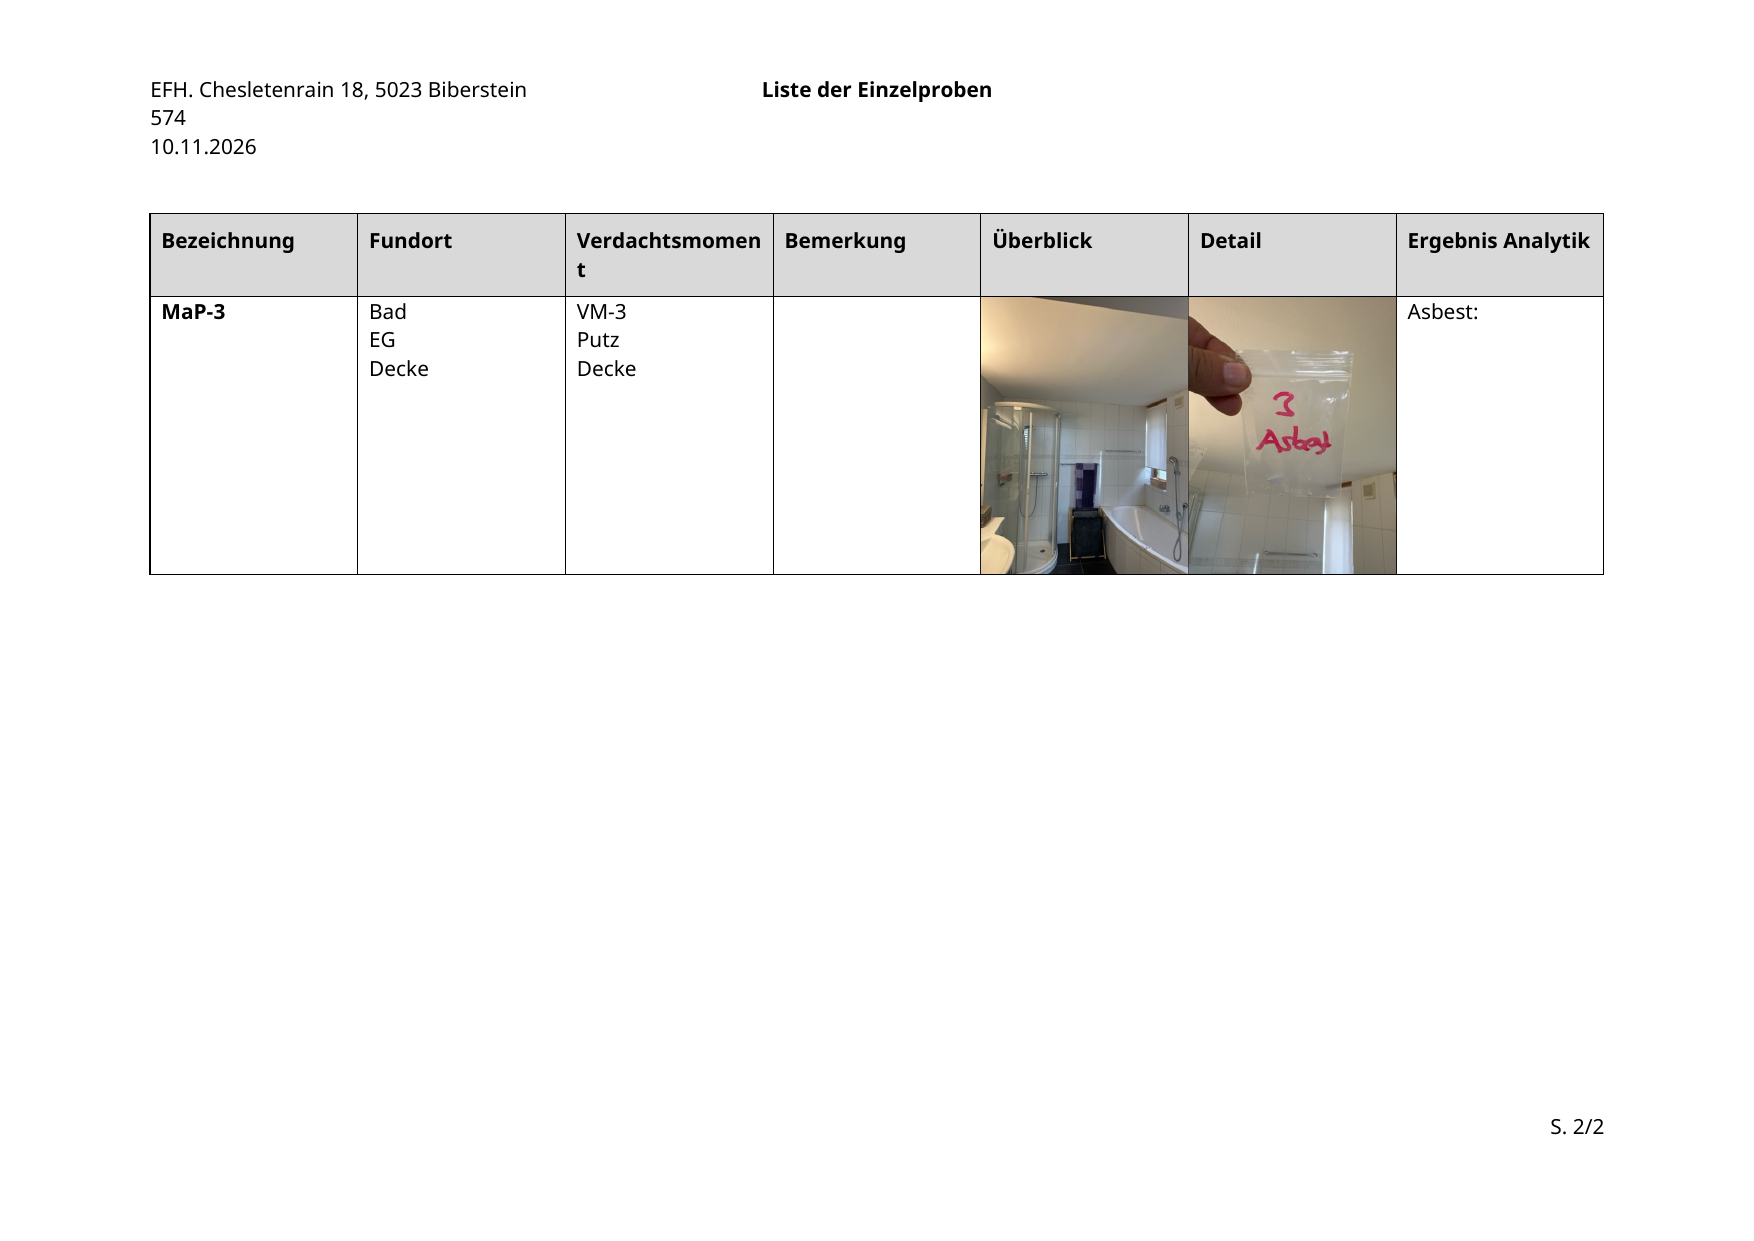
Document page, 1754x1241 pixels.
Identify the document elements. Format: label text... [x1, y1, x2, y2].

picture [980, 297, 1397, 574]
table_header Fundort [358, 214, 565, 296]
table_header Detail [1189, 214, 1396, 296]
table_cell MaP-3 [151, 297, 357, 574]
table_header Verdachtsmoment [566, 214, 773, 296]
table_header Bemerkung [774, 214, 980, 296]
table_cell [774, 297, 980, 574]
table_cell Bad EG Decke [358, 297, 565, 574]
table_cell VM-3 Putz Decke [566, 297, 773, 574]
table_header Überblick [981, 214, 1188, 296]
table_header Bezeichnung [151, 214, 357, 296]
table_cell Asbest: [1397, 297, 1603, 574]
table_header Ergebnis Analytik [1397, 214, 1603, 296]
